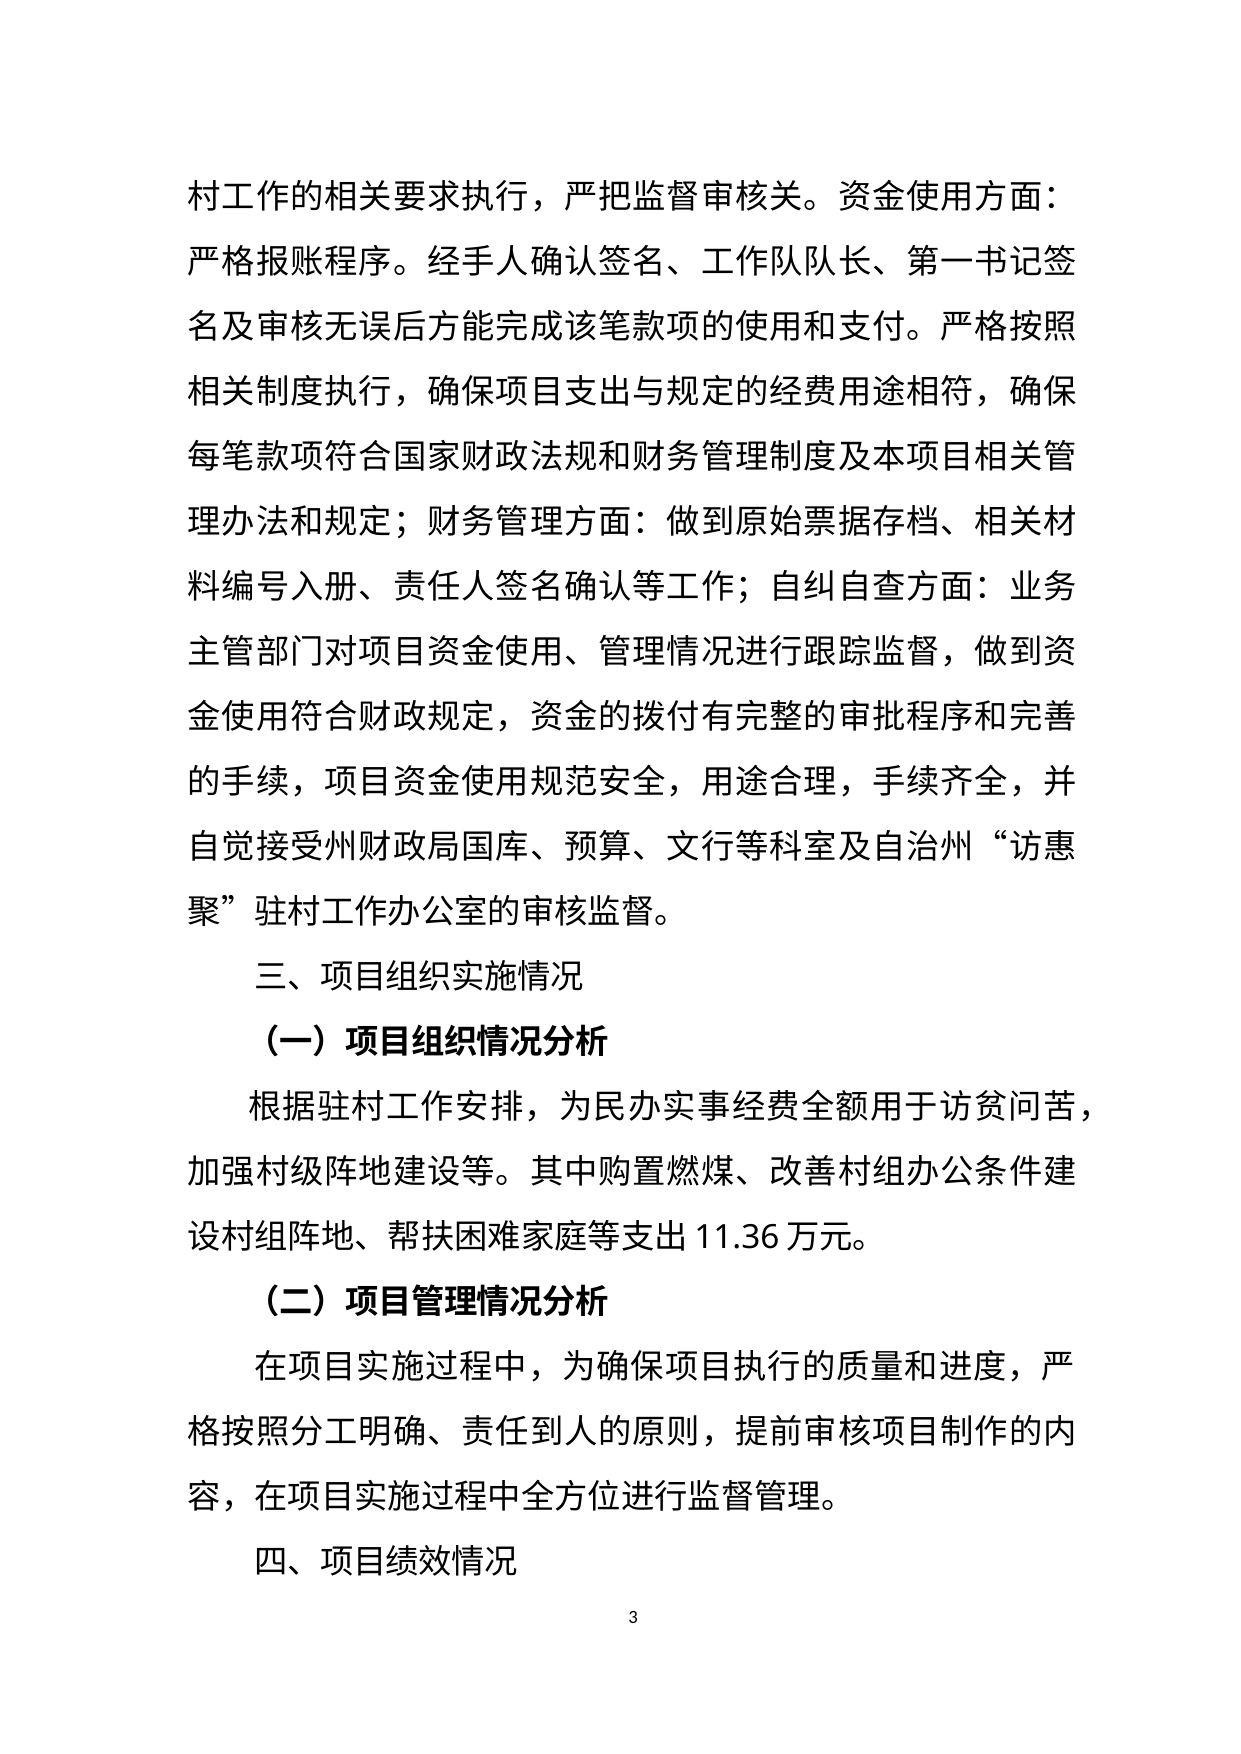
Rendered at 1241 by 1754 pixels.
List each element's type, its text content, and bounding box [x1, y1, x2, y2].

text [187, 162, 1078, 942]
text 三、项目组织实施情况 [187, 942, 1078, 1007]
text （一）项目组织情况分析 [187, 1007, 1078, 1072]
text （二）项目管理情况分析 [187, 1267, 1078, 1332]
text 四、项目绩效情况 [187, 1527, 1078, 1592]
text 在项目实施过程中，为确保项目执行的质量和进度，严格按照分工明确、责任到人的原则，提前审核项目制作的内容，在项目实施过程中全方位进行监督管理。 [187, 1332, 1078, 1527]
text 根据驻村工作安排，为民办实事经费全额用于访贫问苦，加强村级阵地建设等。其中购置燃煤、改善村组办公条件建设村组阵地、帮扶困难家庭等支出11.36万元。 [187, 1072, 1078, 1267]
